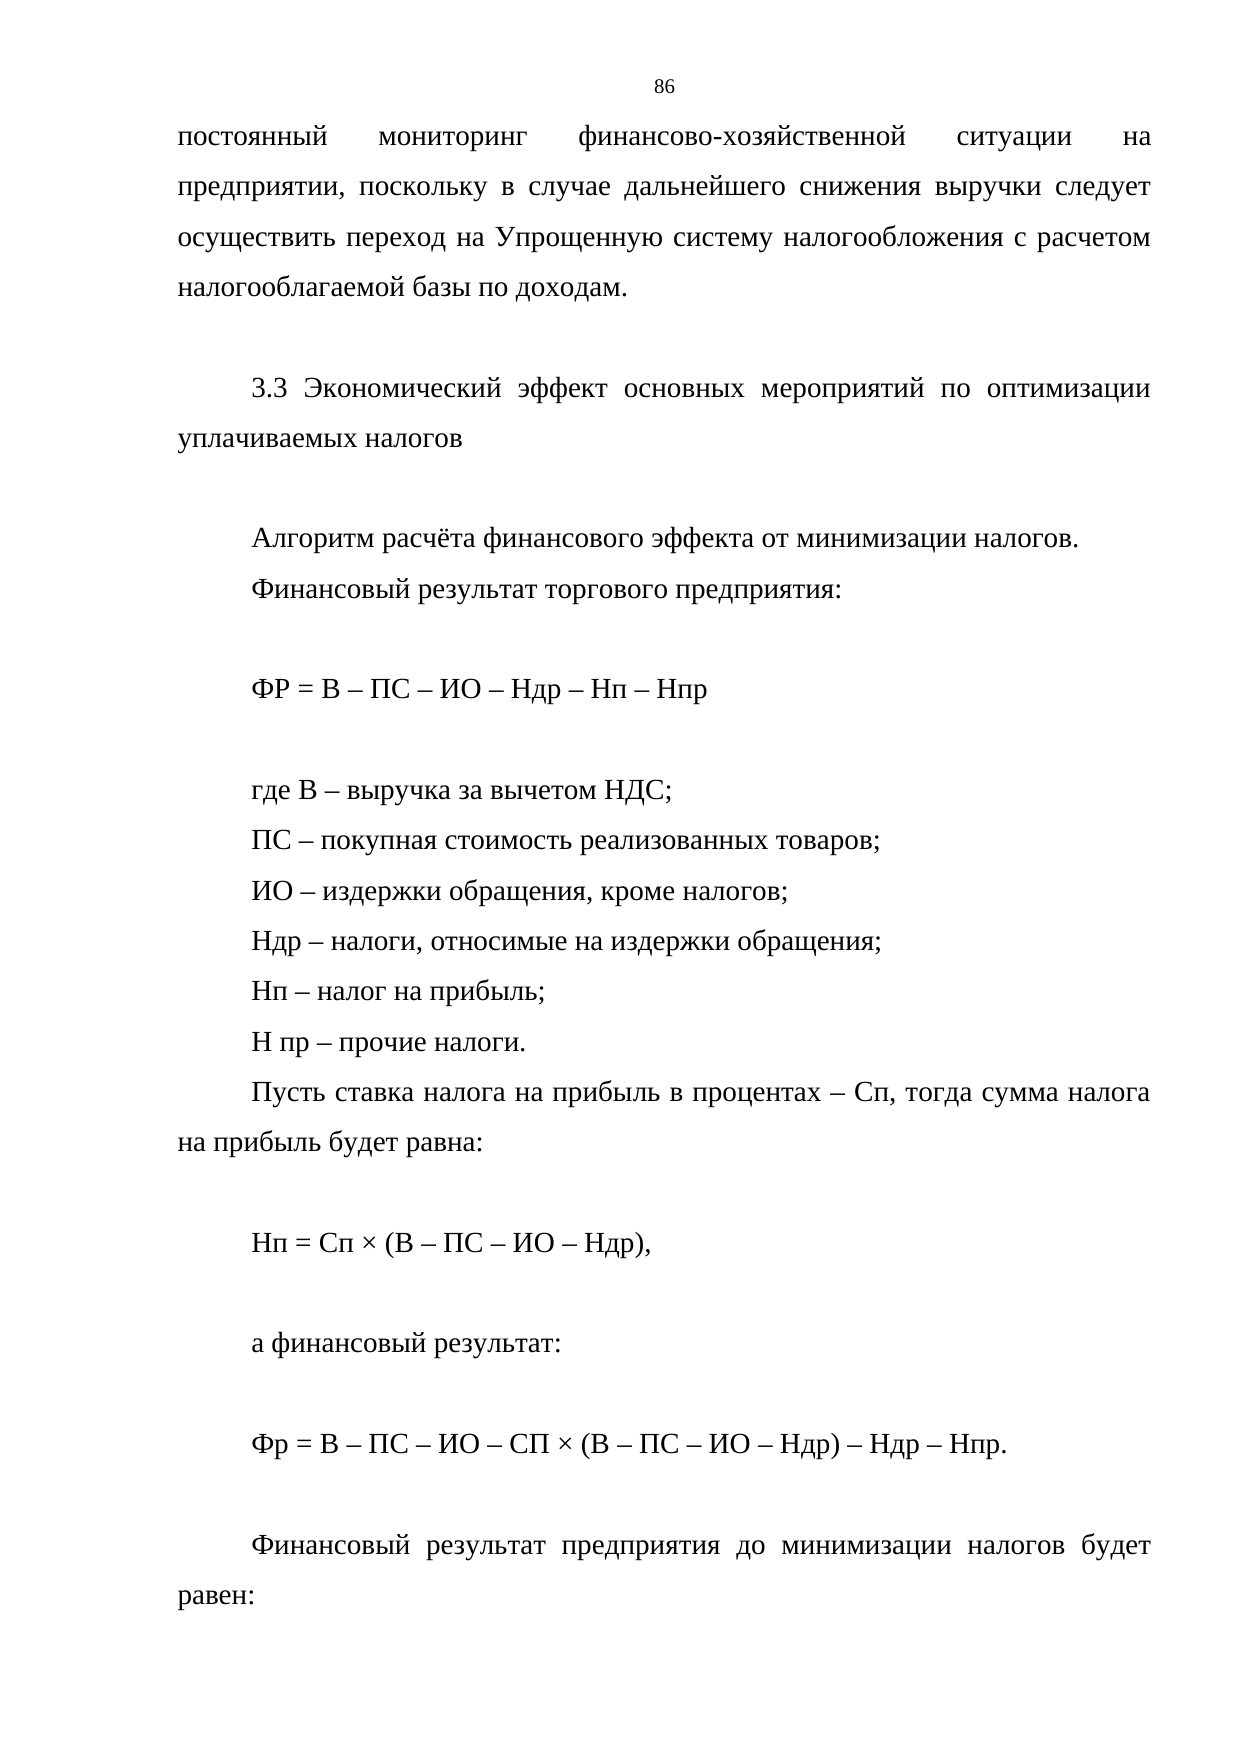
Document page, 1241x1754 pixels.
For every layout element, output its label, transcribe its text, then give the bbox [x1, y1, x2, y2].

text Финансовый результат торгового предприятия: [177, 571, 1152, 604]
text Пусть ставка налога на прибыль в процентах – Сп, тогда сумма налога на прибыль будет равна: [177, 1074, 1152, 1158]
text Нп = Сп × (В – ПС – ИО – Ндр), [177, 1225, 1152, 1258]
text Финансовый результат предприятия до минимизации налогов будет равен: [177, 1527, 1152, 1611]
text Нп – налог на прибыль; [177, 973, 1152, 1007]
text а финансовый результат: [177, 1326, 1152, 1359]
text ПС – покупная стоимость реализованных товаров; [177, 822, 1152, 856]
text Алгоритм расчёта финансового эффекта от минимизации налогов. [177, 521, 1152, 554]
text Фр = В – ПС – ИО – СП × (В – ПС – ИО – Ндр) – Ндр – Нпр. [177, 1426, 1152, 1460]
text 3.3 Экономический эффект основных мероприятий по оптимизации уплачиваемых налогов [177, 370, 1152, 453]
text Ндр – налоги, относимые на издержки обращения; [177, 923, 1152, 957]
text ФР = В – ПС – ИО – Ндр – Нп – Нпр [177, 672, 1152, 705]
text Н пр – прочие налоги. [177, 1024, 1152, 1057]
text где В – выручка за вычетом НДС; [177, 772, 1152, 806]
text ИО – издержки обращения, кроме налогов; [177, 873, 1152, 906]
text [177, 118, 1152, 303]
